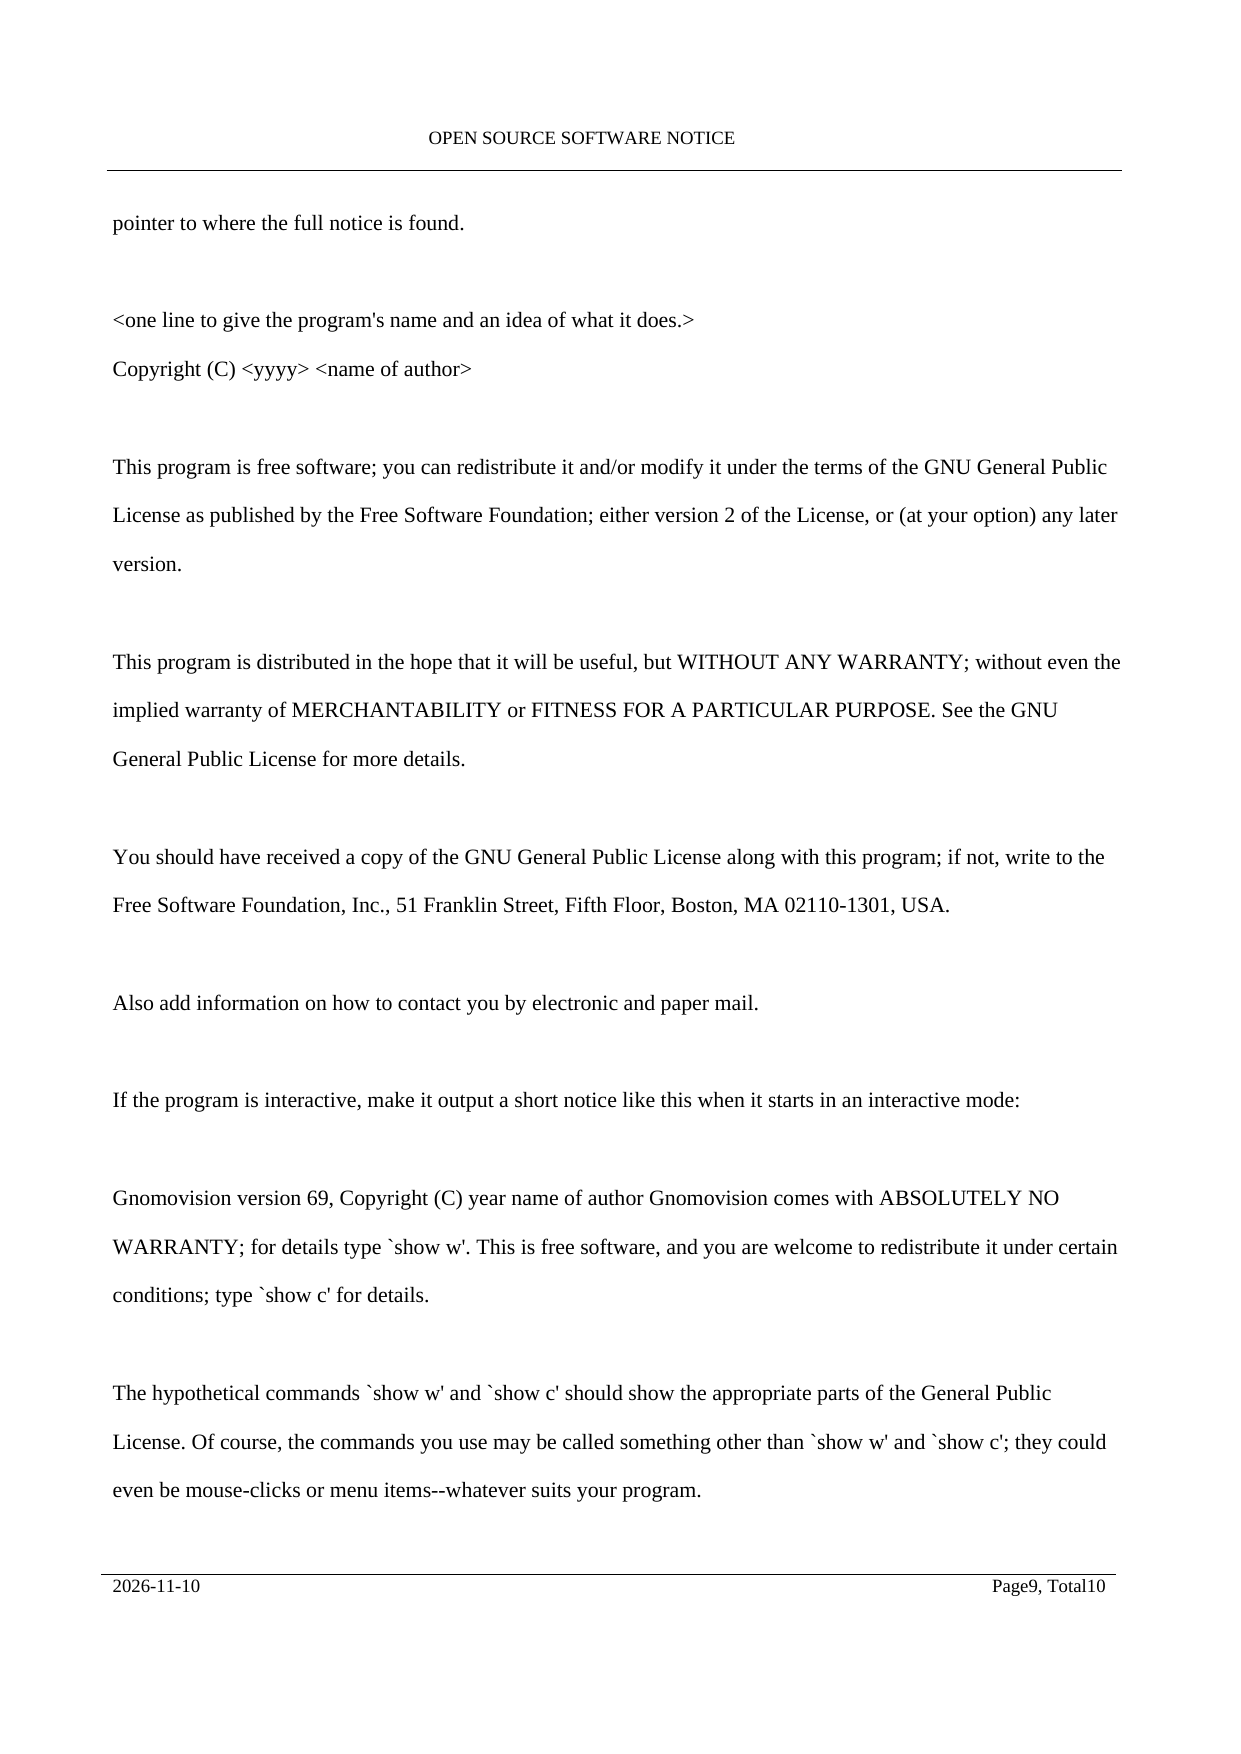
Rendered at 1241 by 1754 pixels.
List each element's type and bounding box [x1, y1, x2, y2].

text [112, 206, 1128, 1506]
